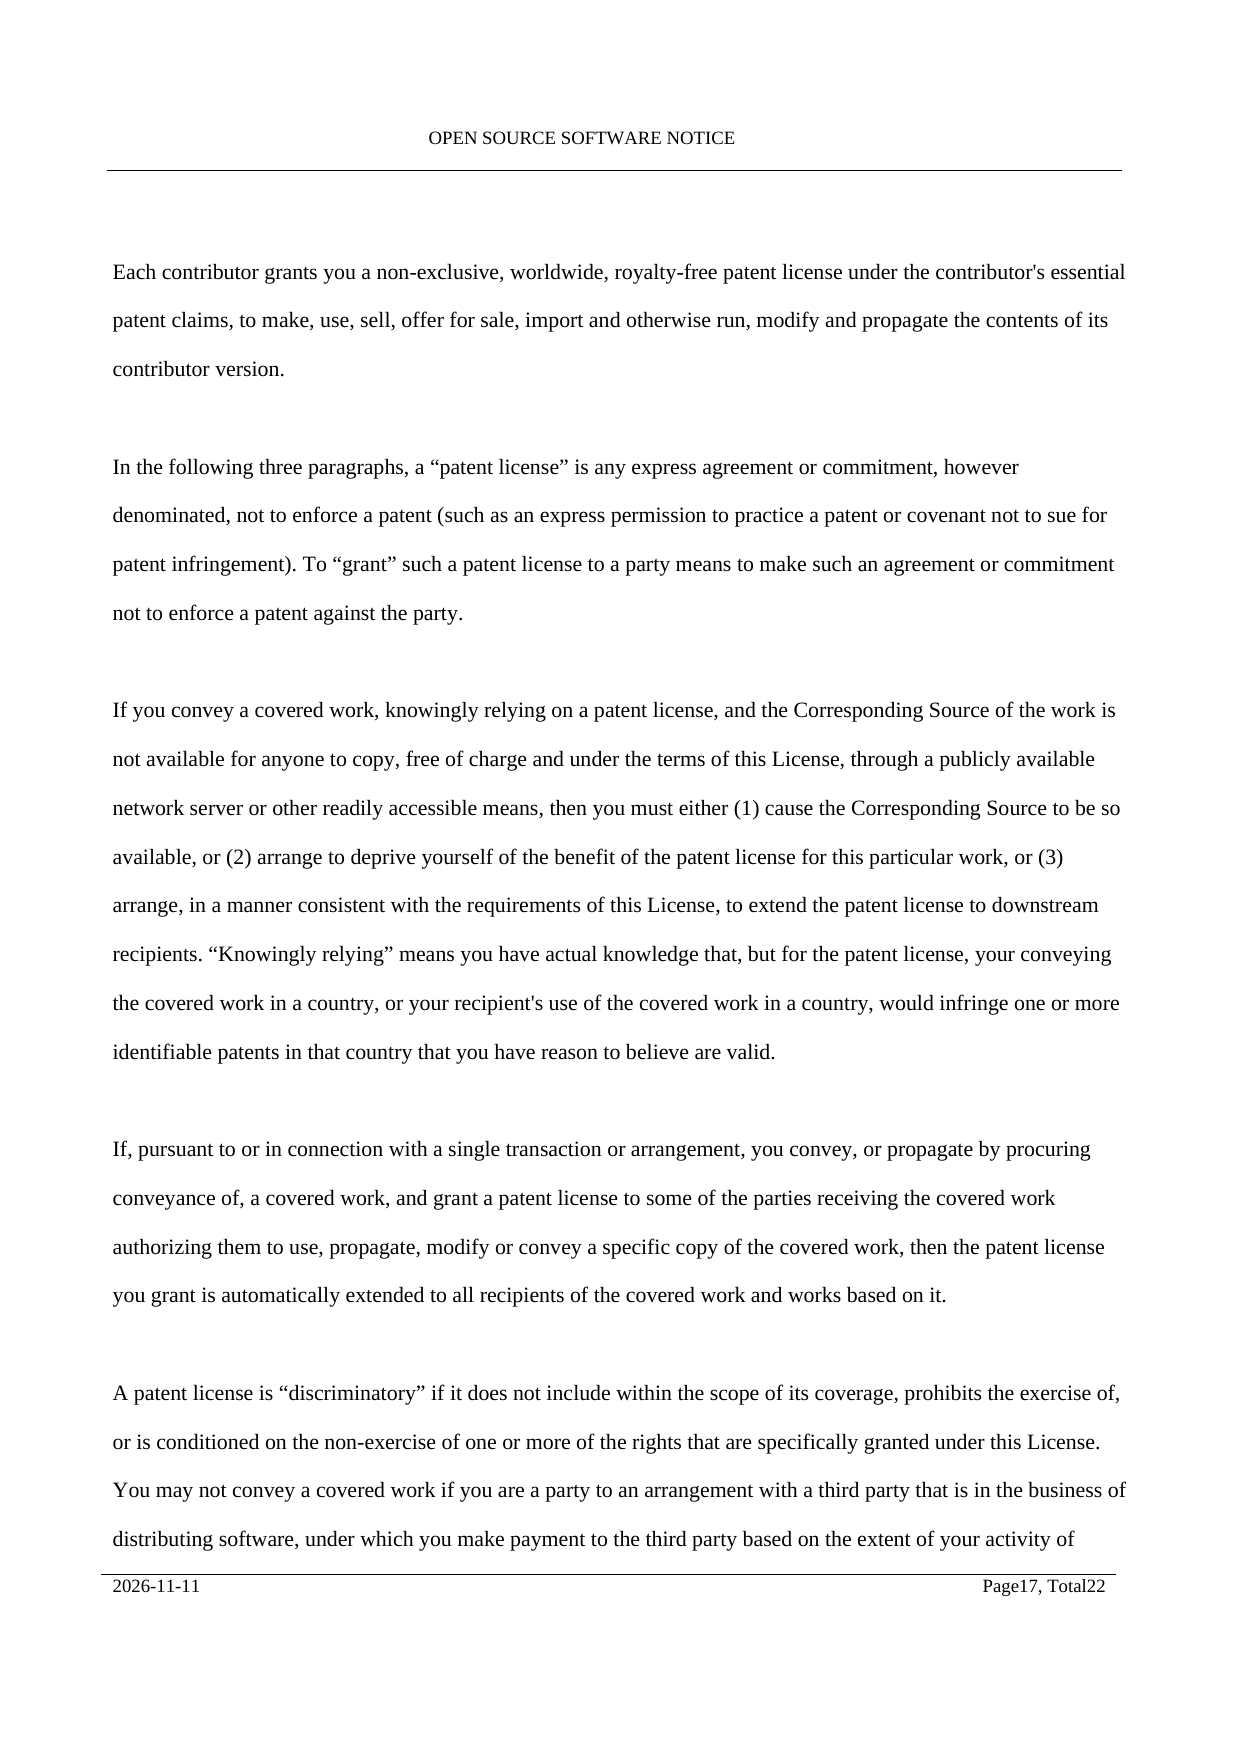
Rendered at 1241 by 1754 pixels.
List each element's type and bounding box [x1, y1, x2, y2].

text [112, 206, 1128, 1555]
